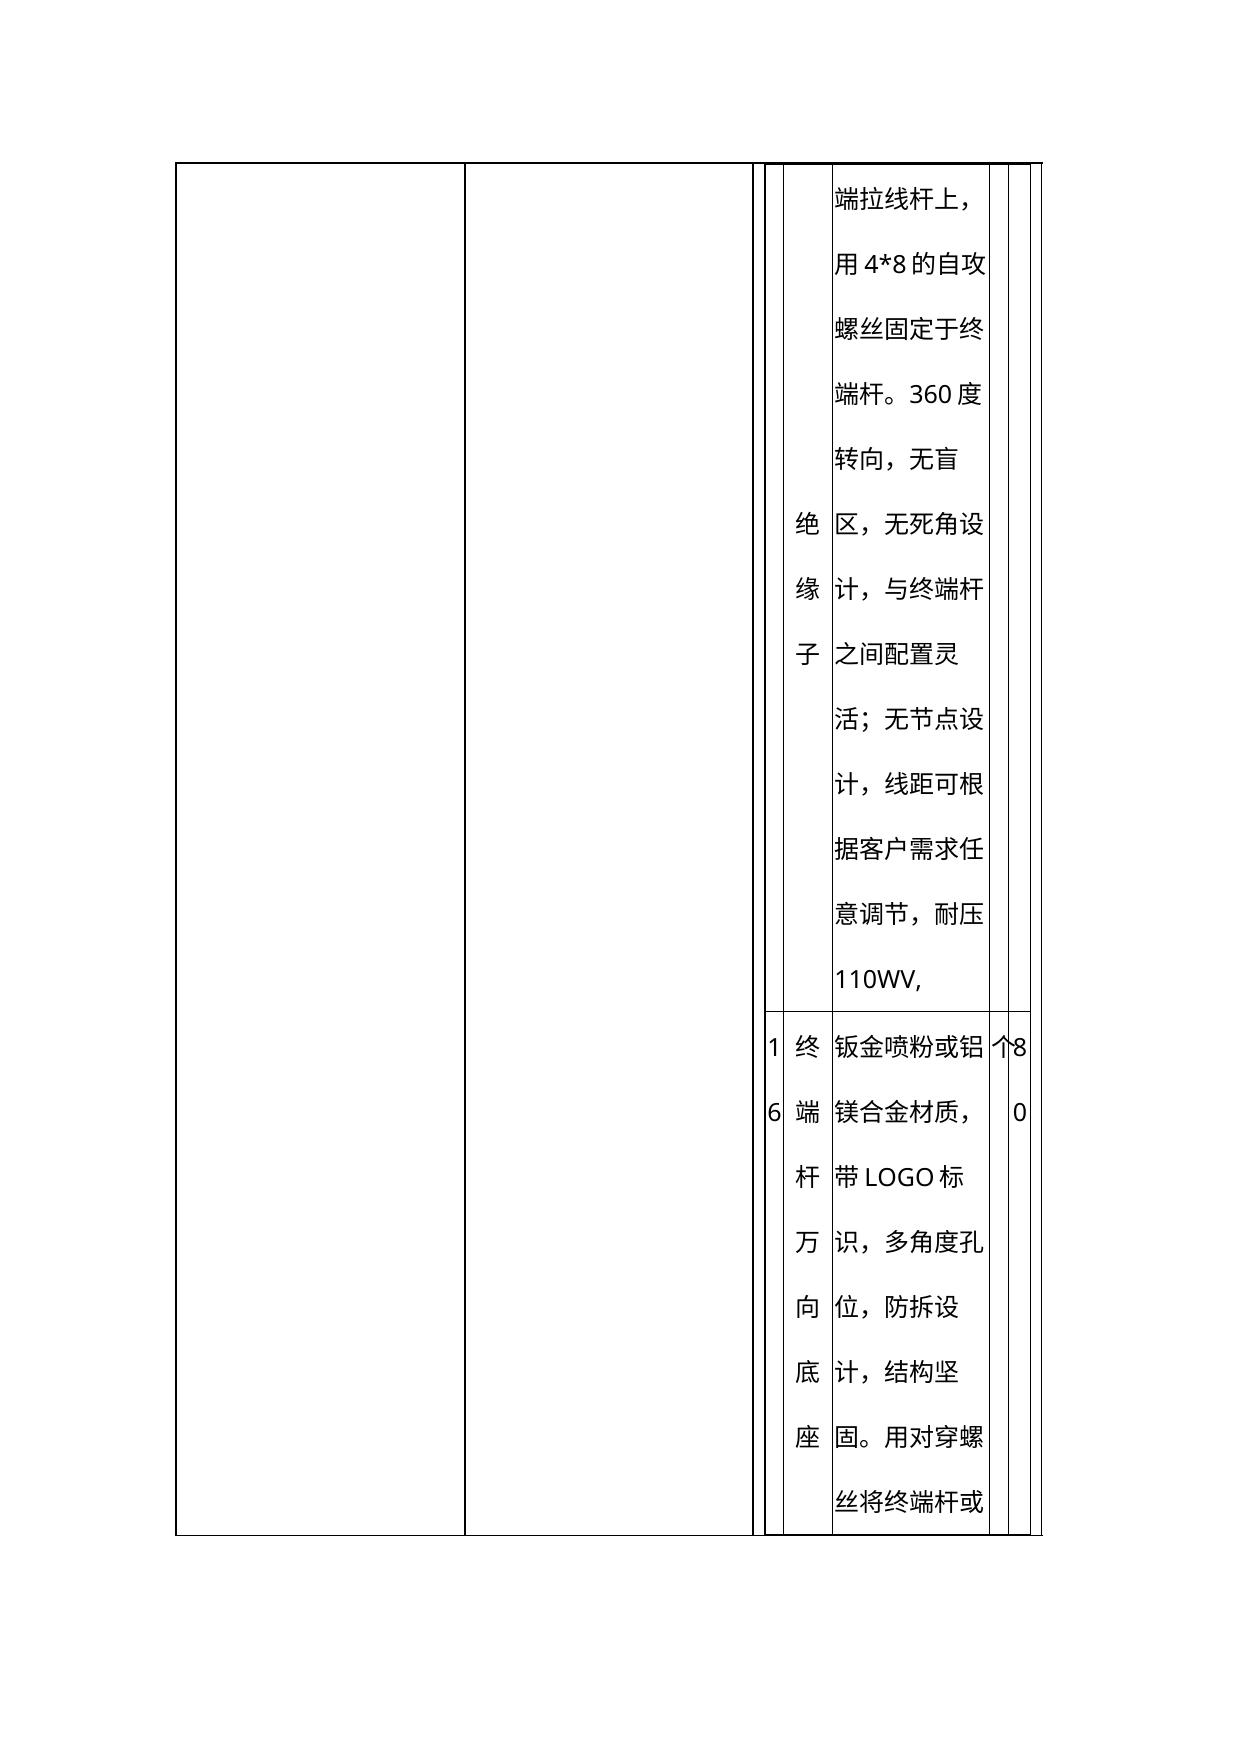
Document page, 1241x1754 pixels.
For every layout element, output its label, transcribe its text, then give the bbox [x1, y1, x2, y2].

table_cell [784, 1012, 832, 1534]
table_cell [833, 1012, 989, 1534]
table_cell [766, 165, 783, 1011]
table_cell 1 [177, 164, 464, 1535]
table_cell [754, 164, 764, 1535]
table_cell [466, 164, 752, 1535]
table_cell [784, 165, 832, 1011]
table_cell [766, 1012, 783, 1534]
table_cell [990, 1012, 1008, 1534]
table_cell [1009, 165, 1030, 1011]
table_cell [833, 165, 989, 1011]
table_cell [1009, 1012, 1030, 1534]
table_cell [990, 165, 1008, 1011]
table_cell [1031, 164, 1041, 1535]
